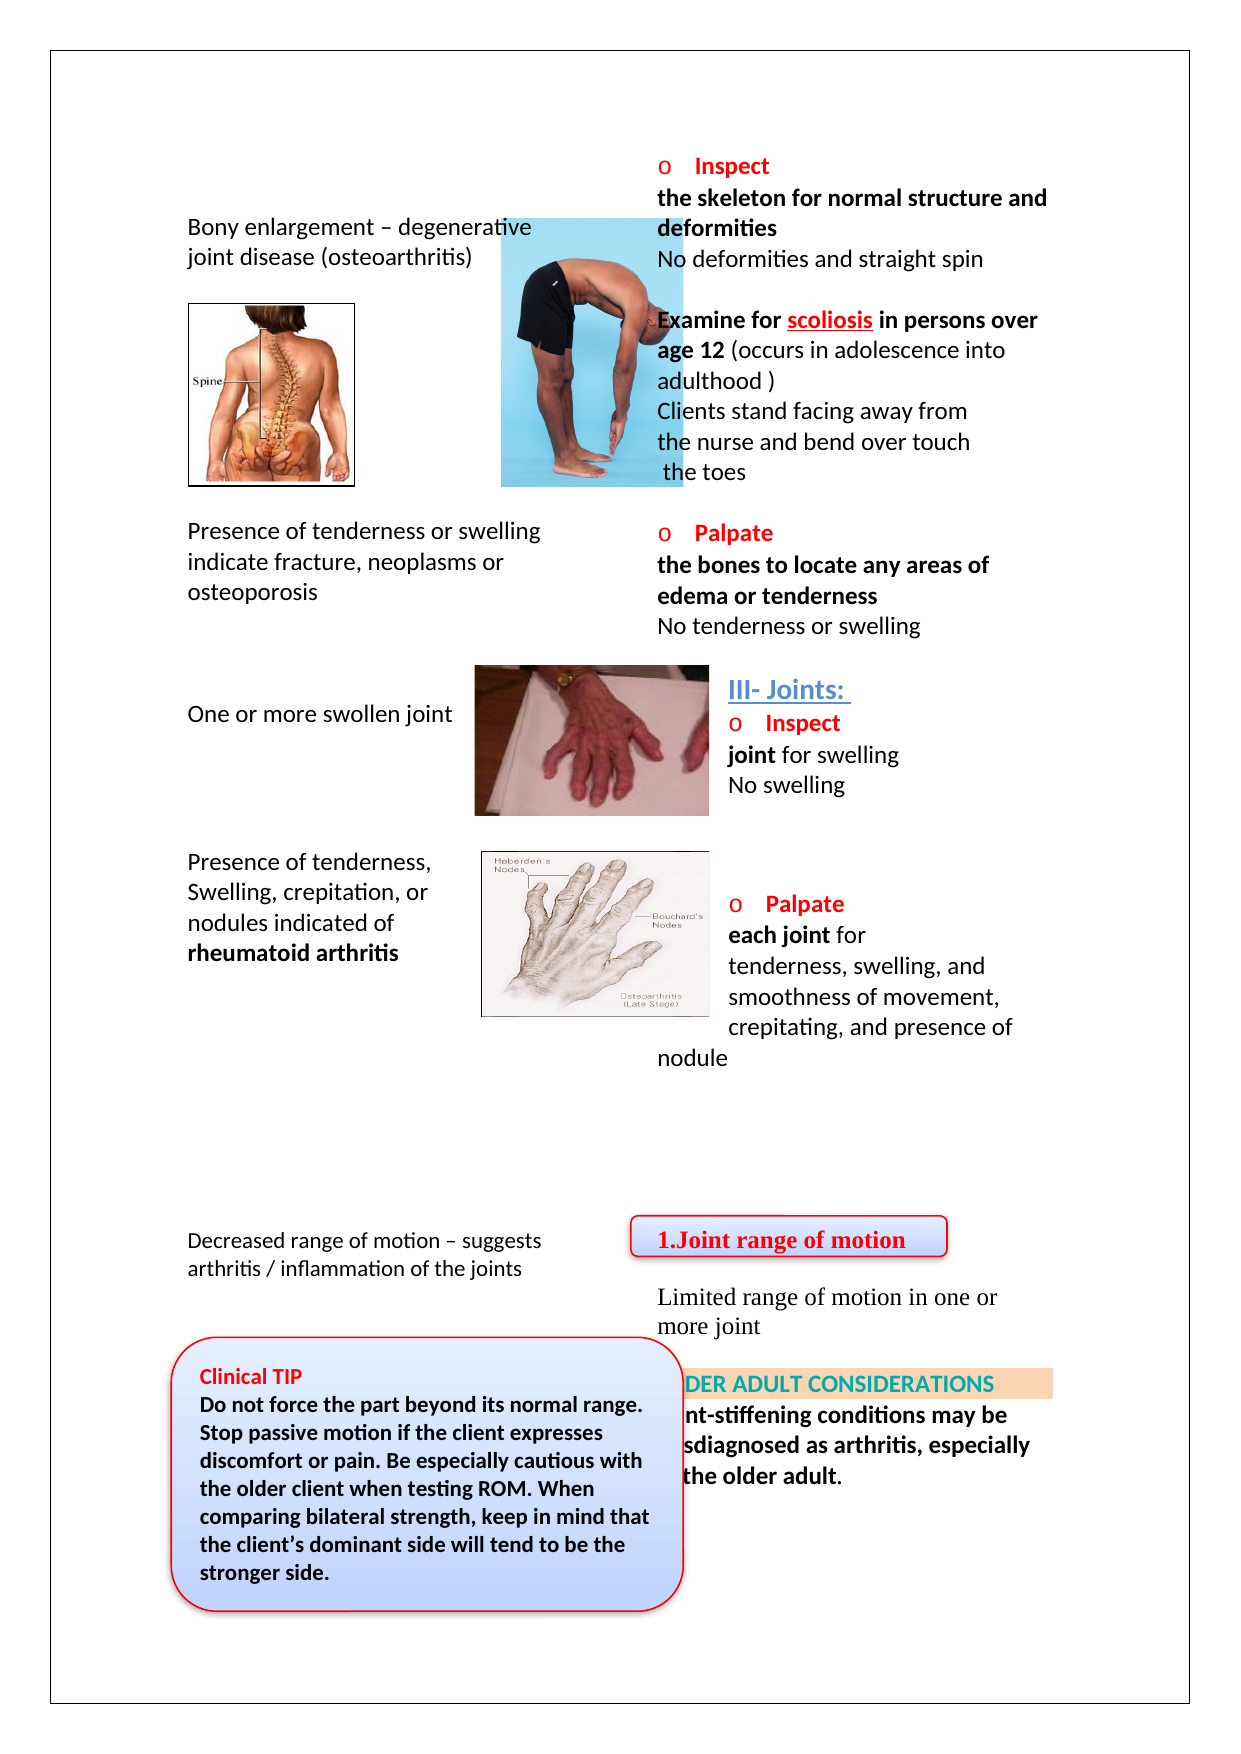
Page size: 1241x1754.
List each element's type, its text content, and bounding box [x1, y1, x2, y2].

text OLDER ADULT CONSIDERATIONS [685, 1368, 1053, 1399]
text tenderness, swelling, and [710, 950, 1053, 981]
text III- Joints: [710, 671, 1053, 707]
text the bones to locate any areas of edema or tenderness [657, 549, 1053, 610]
text smoothness of movement, [710, 981, 1053, 1011]
text Swelling, crepitation, or nodules indicated of rheumatoid arthritis [187, 876, 481, 968]
text Presence of tenderness or swelling indicate fracture, neoplasms or osteoporosis [187, 515, 583, 607]
text Examine for scoliosis in persons over age 12 (occurs in adolescence into adulthood ) [657, 304, 1053, 395]
picture [474, 665, 710, 816]
text Clients stand facing away from [657, 395, 1053, 426]
list Palpate [657, 517, 1053, 549]
text 1.Joint range of motion [657, 1225, 1053, 1253]
text crepitating, and presence of nodule [657, 1011, 1053, 1072]
text the toes [657, 456, 1053, 487]
text No tenderness or swelling [657, 610, 1053, 641]
text joint for swelling [710, 739, 1053, 769]
picture [481, 851, 710, 1017]
text Limited range of motion in one or more joint [657, 1282, 1053, 1340]
text No deformities and straight spin [657, 243, 1053, 273]
picture [189, 304, 354, 485]
list Palpate [710, 888, 1053, 919]
text One or more swollen joint [187, 698, 474, 729]
text Decreased range of motion – suggests arthritis / inflammation of the joints [187, 1227, 583, 1283]
text the skeleton for normal structure and deformities [657, 182, 1053, 243]
list Inspect [710, 707, 1053, 739]
text Joint-stiffening conditions may be misdiagnosed as arthritis, especially in the older adult. [688, 1399, 1053, 1491]
text the nurse and bend over touch [657, 426, 1053, 456]
text Presence of tenderness, [187, 846, 583, 876]
text each joint for [710, 919, 1053, 950]
list Inspect [657, 150, 1053, 182]
text No swelling [710, 769, 1053, 800]
text Bony enlargement – degenerative joint disease (osteoarthritis) [187, 211, 583, 272]
